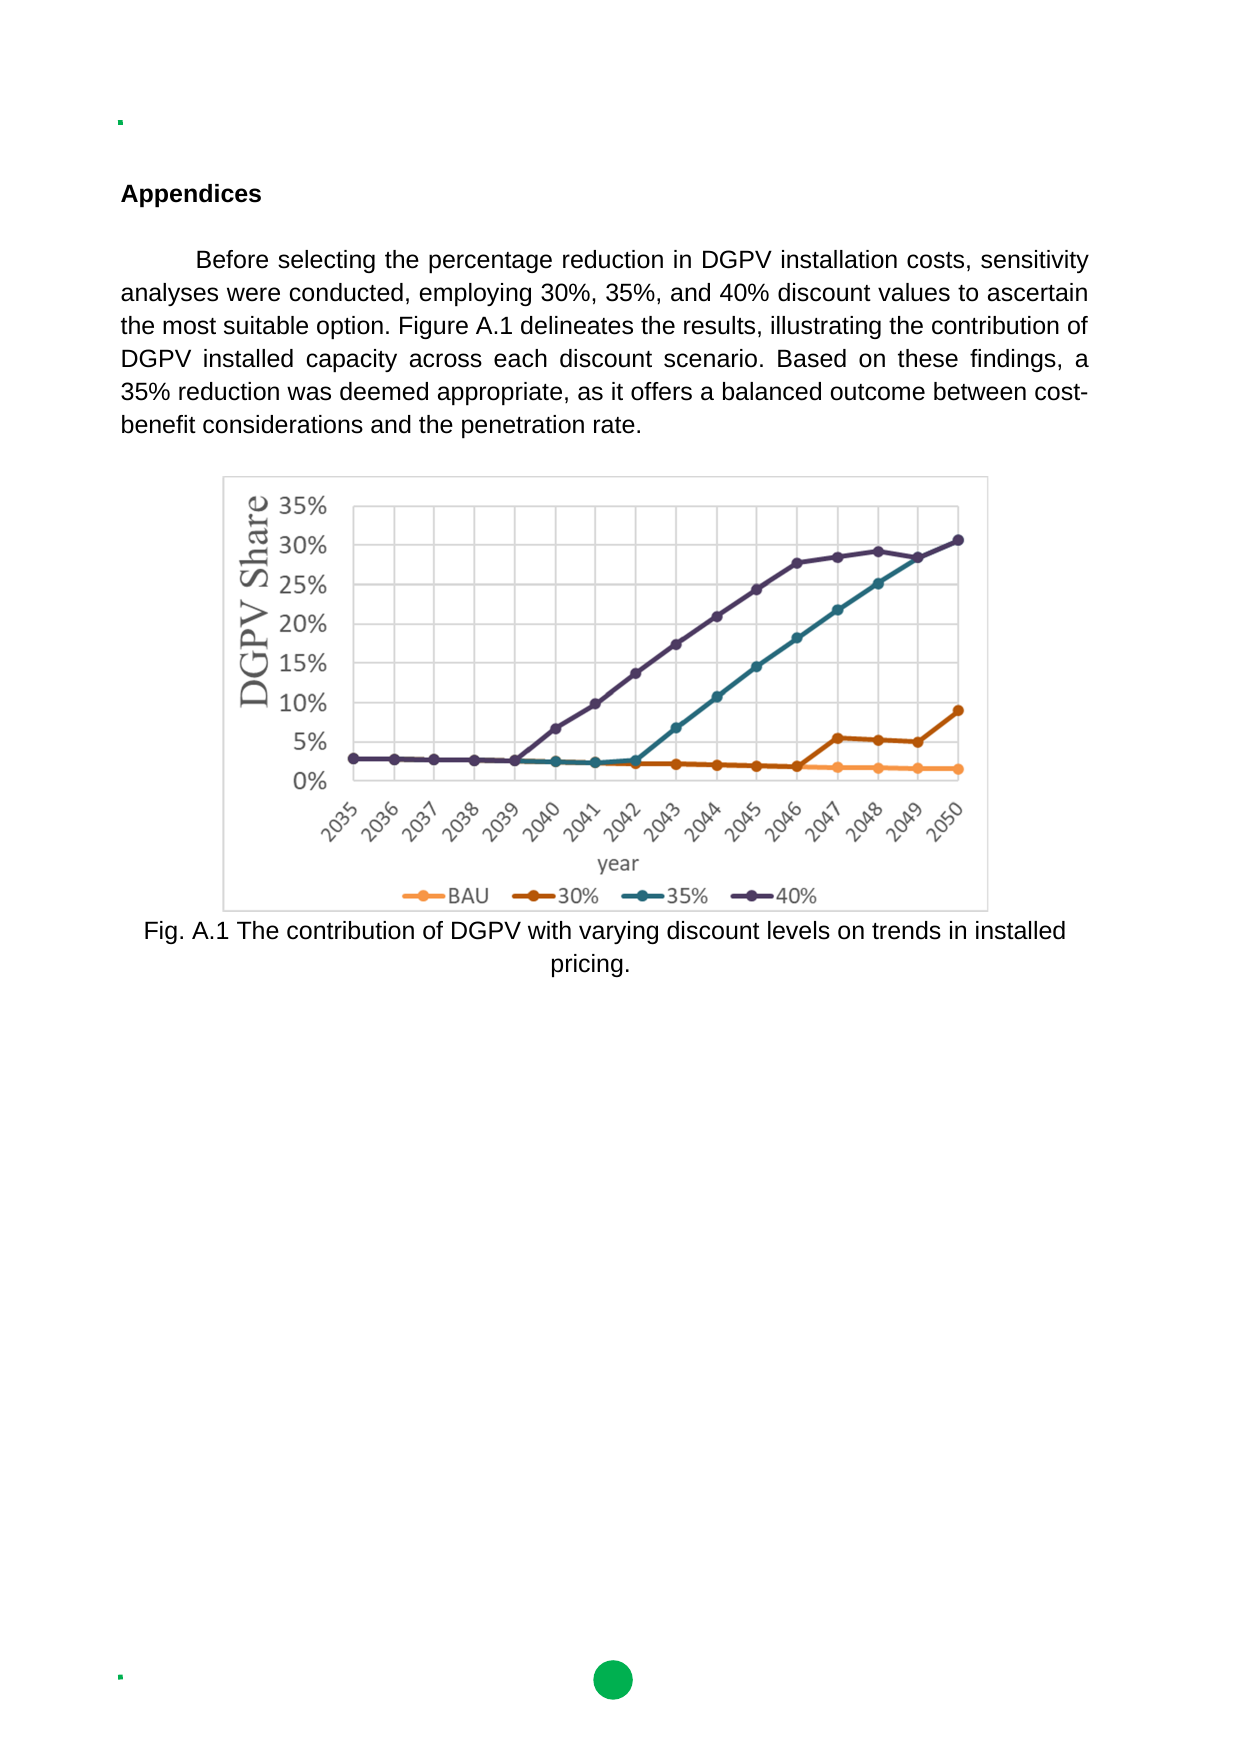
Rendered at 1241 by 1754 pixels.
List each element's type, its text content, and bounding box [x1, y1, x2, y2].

picture [222, 476, 989, 912]
text Before selecting the percentage reduction in DGPV installation costs, sensitivity analyses were conducted, employing 30%, 35%, and 40% discount values to ascertain the most suitable option. Figure A.1 delineates the results, illustrating the contribution of DGPV installed capacity across each discount scenario. Based on these findings, a 35% reduction was deemed appropriate, as it offers a balanced outcome between cost-benefit considerations and the penetration rate. [120, 245, 1090, 439]
text Fig. A.1 The contribution of DGPV with varying discount levels on trends in installed pricing. [91, 916, 1090, 978]
text Appendices [91, 179, 1090, 208]
